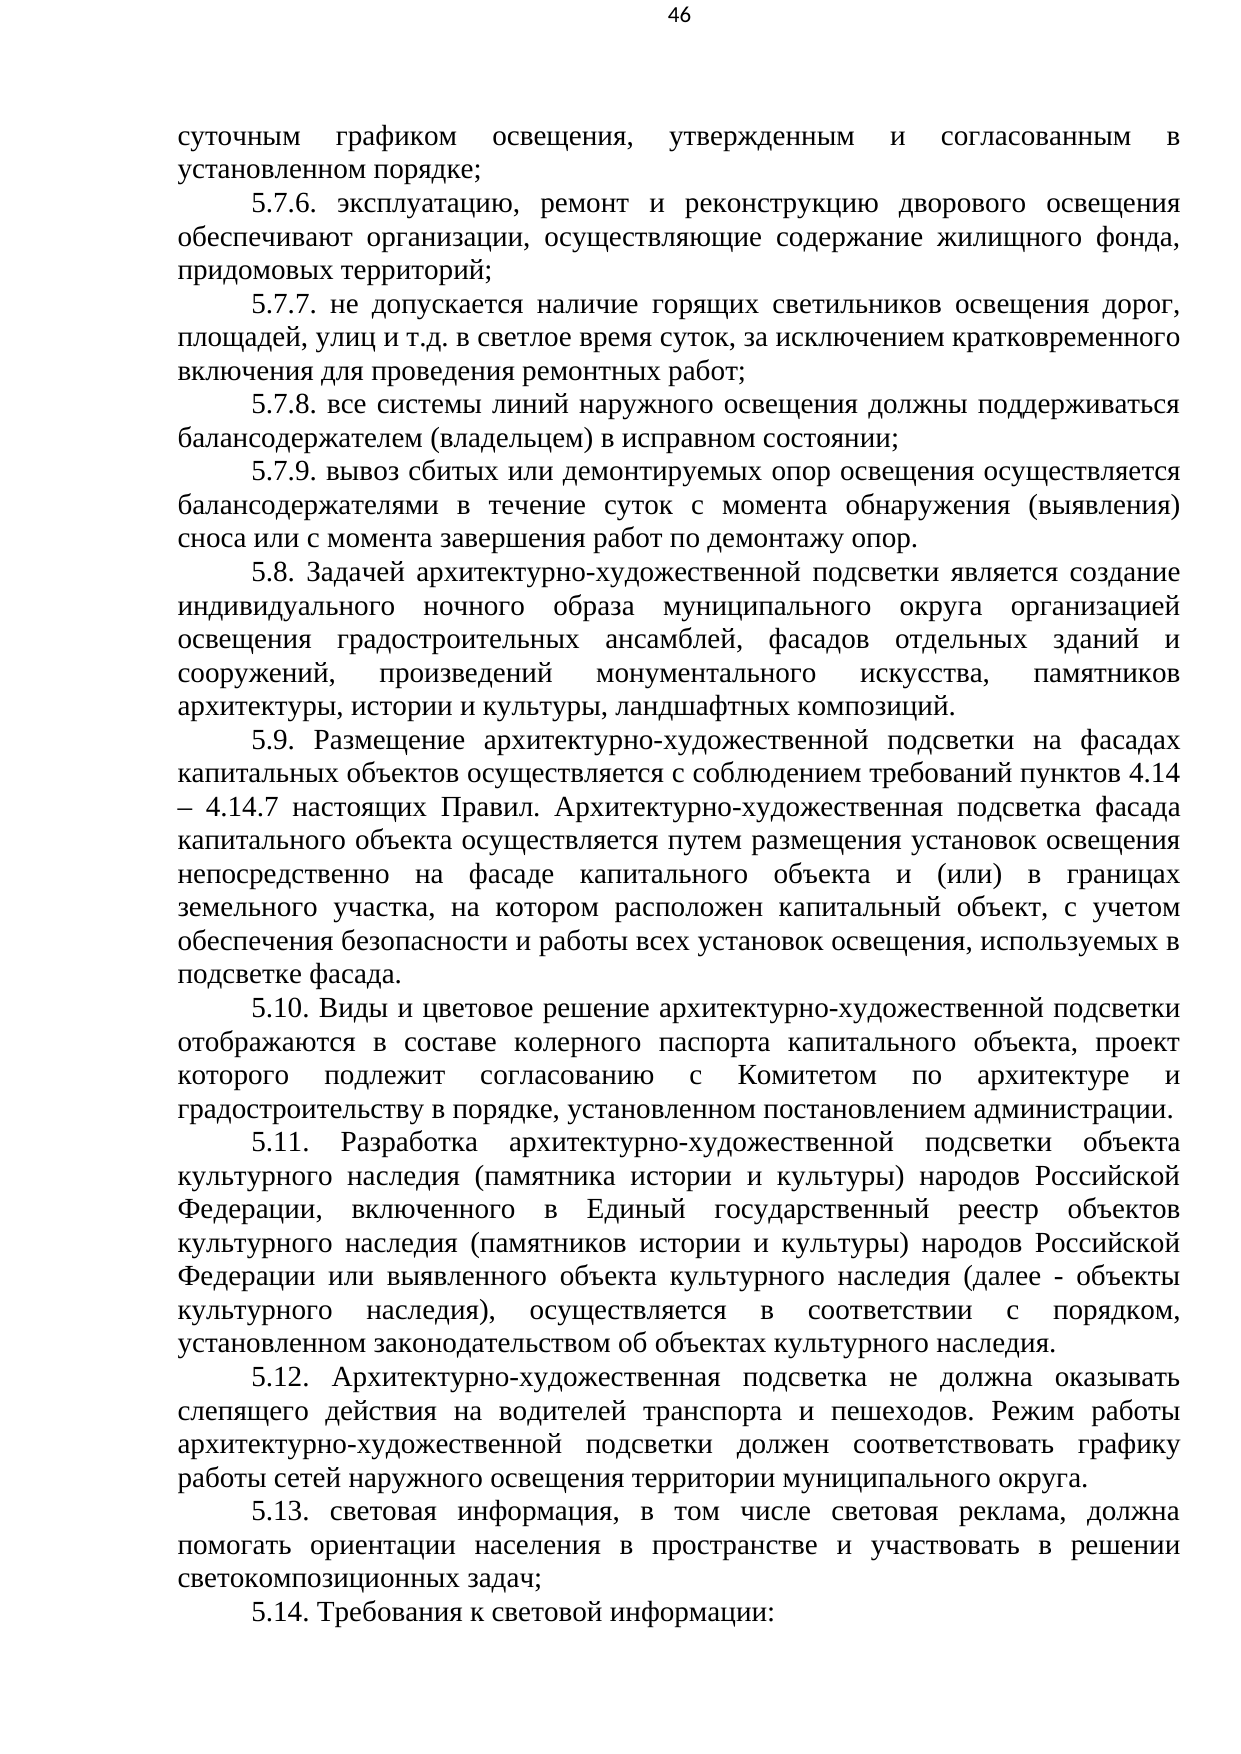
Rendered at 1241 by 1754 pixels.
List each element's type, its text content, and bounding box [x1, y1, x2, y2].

text 5.12. Архитектурно-художественная подсветка не должна оказывать слепящего действия на водителей транспорта и пешеходов. Режим работы архитектурно-художественной подсветки должен соответствовать графику работы сетей наружного освещения территории муниципального округа. [177, 1359, 1181, 1493]
text 5.8. Задачей архитектурно-художественной подсветки является создание индивидуального ночного образа муниципального округа организацией освещения градостроительных ансамблей, фасадов отдельных зданий и сооружений, произведений монументального искусства, памятников архитектуры, истории и культуры, ландшафтных композиций. [177, 554, 1181, 722]
text 5.13. световая информация, в том числе световая реклама, должна помогать ориентации населения в пространстве и участвовать в решении светокомпозиционных задач; [177, 1493, 1181, 1594]
text 5.9. Размещение архитектурно-художественной подсветки на фасадах капитальных объектов осуществляется с соблюдением требований пунктов 4.14 – 4.14.7 настоящих Правил. Архитектурно-художественная подсветка фасада капитального объекта осуществляется путем размещения установок освещения непосредственно на фасаде капитального объекта и (или) в границах земельного участка, на котором расположен капитальный объект, с учетом обеспечения безопасности и работы всех установок освещения, используемых в подсветке фасада. [177, 722, 1181, 990]
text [177, 118, 1181, 185]
text 5.7.7. не допускается наличие горящих светильников освещения дорог, площадей, улиц и т.д. в светлое время суток, за исключением кратковременного включения для проведения ремонтных работ; [177, 286, 1181, 386]
text 5.7.6. эксплуатацию, ремонт и реконструкцию дворового освещения обеспечивают организации, осуществляющие содержание жилищного фонда, придомовых территорий; [177, 185, 1181, 286]
text 5.7.8. все системы линий наружного освещения должны поддерживаться балансодержателем (владельцем) в исправном состоянии; [177, 386, 1181, 453]
text 5.7.9. вывоз сбитых или демонтируемых опор освещения осуществляется балансодержателями в течение суток с момента обнаружения (выявления) сноса или с момента завершения работ по демонтажу опор. [177, 453, 1181, 554]
text 5.14. Требования к световой информации: [177, 1594, 1181, 1627]
text 5.10. Виды и цветовое решение архитектурно-художественной подсветки отображаются в составе колерного паспорта капитального объекта, проект которого подлежит согласованию с Комитетом по архитектуре и градостроительству в порядке, установленном постановлением администрации. [177, 990, 1181, 1124]
text 5.11. Разработка архитектурно-художественной подсветки объекта культурного наследия (памятника истории и культуры) народов Российской Федерации, включенного в Единый государственный реестр объектов культурного наследия (памятников истории и культуры) народов Российской Федерации или выявленного объекта культурного наследия (далее - объекты культурного наследия), осуществляется в соответствии с порядком, установленном законодательством об объектах культурного наследия. [177, 1124, 1181, 1359]
